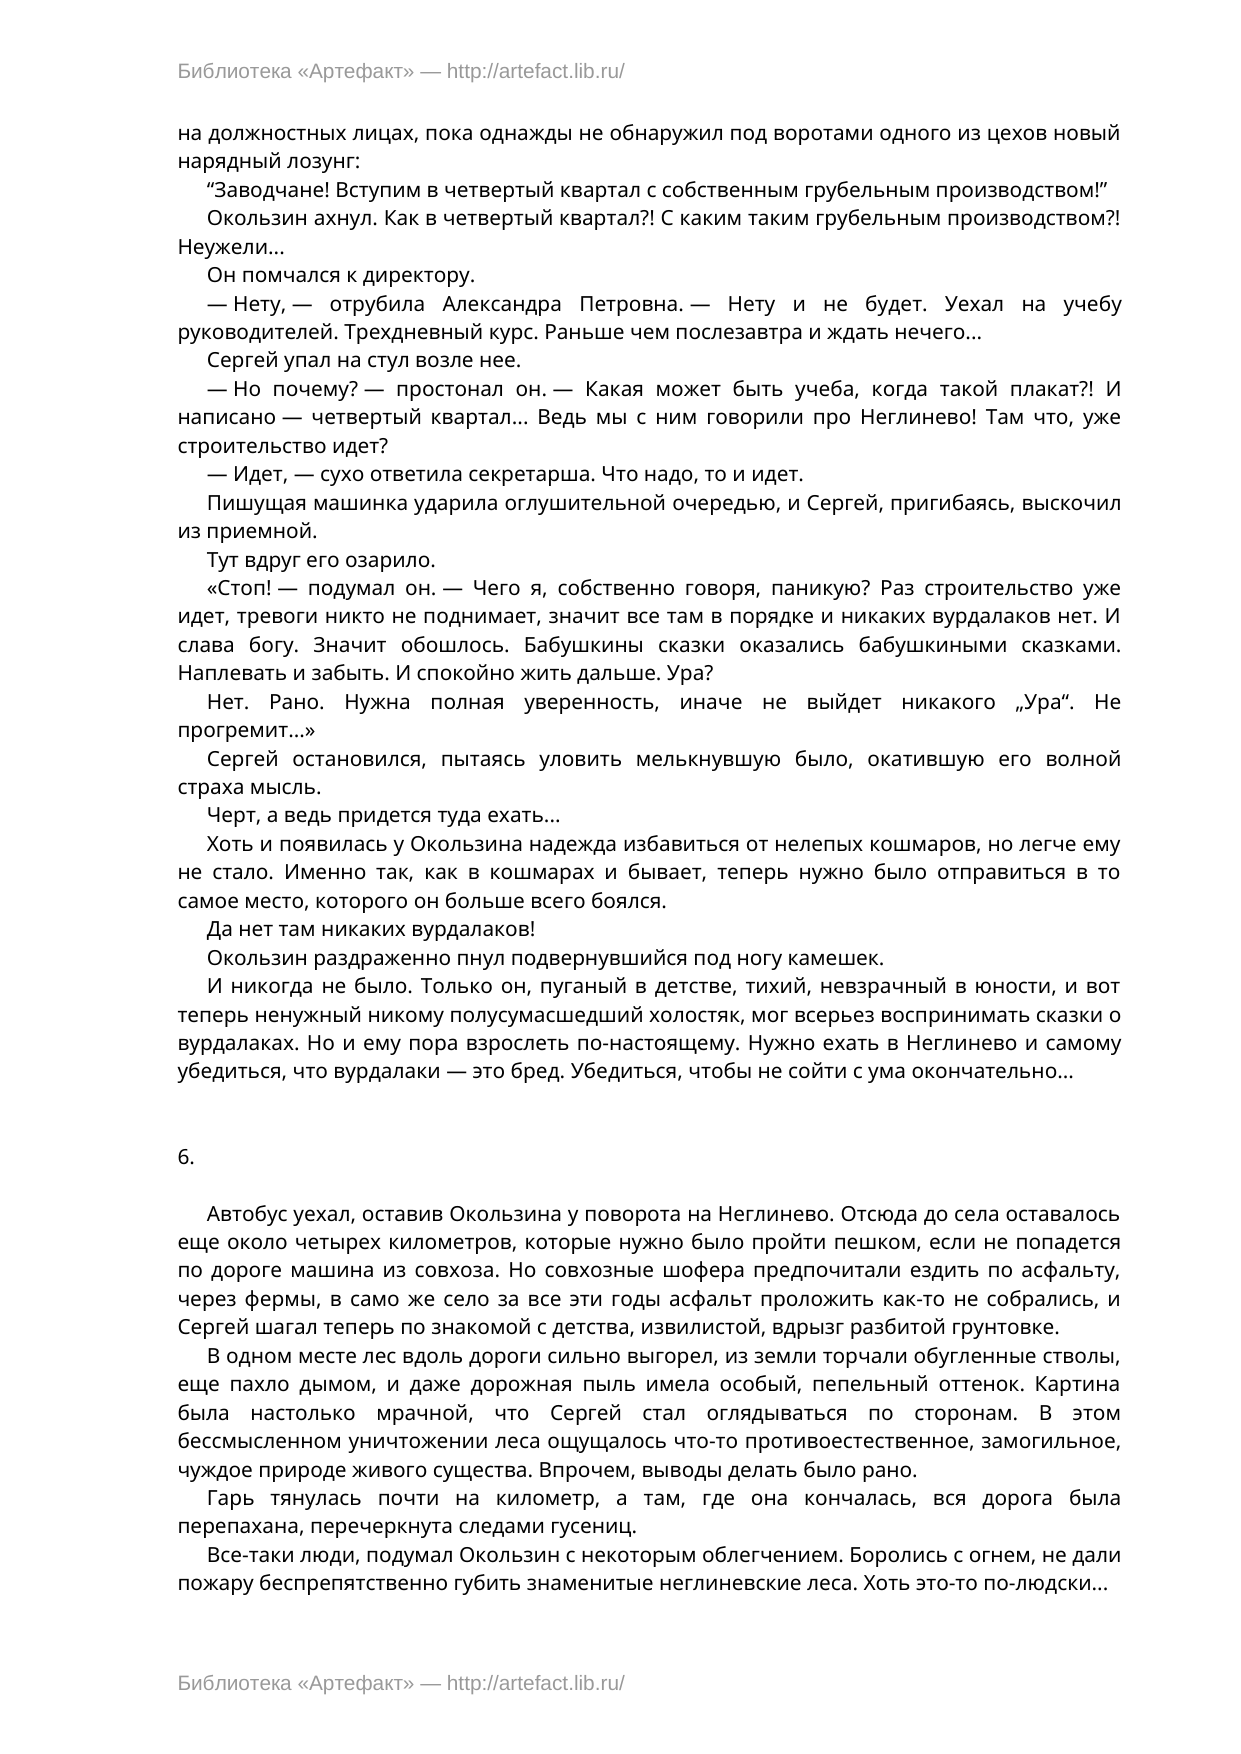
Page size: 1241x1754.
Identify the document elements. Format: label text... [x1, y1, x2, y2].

text “Заводчане! Вступим в четвертый квартал с собственным грубельным производством!” [177, 175, 1122, 203]
text Пишущая машинка ударила оглушительной очередью, и Сергей, пригибаясь, выскочил из приемной. [177, 488, 1122, 545]
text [177, 118, 1122, 175]
text Гарь тянулась почти на километр, а там, где она кончалась, вся дорога была перепахана, перечеркнута следами гусениц. [177, 1483, 1122, 1540]
text Автобус уехал, оставив Окользина у поворота на Неглинево. Отсюда до села оставалось еще около четырех километров, которые нужно было пройти пешком, если не попадется по дороге машина из совхоза. Но совхозные шофера предпочитали ездить по асфальту, через фермы, в само же село за все эти годы асфальт проложить как-то не собрались, и Сергей шагал теперь по знакомой с детства, извилистой, вдрызг разбитой грунтовке. [177, 1199, 1122, 1341]
text Черт, а ведь придется туда ехать... [177, 801, 1122, 829]
text Он помчался к директору. [177, 260, 1122, 289]
text В одном месте лес вдоль дороги сильно выгорел, из земли торчали обугленные стволы, еще пахло дымом, и даже дорожная пыль имела особый, пепельный оттенок. Картина была настолько мрачной, что Сергей стал оглядываться по сторонам. В этом бессмысленном уничтожении леса ощущалось что-то противоестественное, замогильное, чуждое природе живого существа. Впрочем, выводы делать было рано. [177, 1341, 1122, 1483]
text Хоть и появилась у Окользина надежда избавиться от нелепых кошмаров, но легче ему не стало. Именно так, как в кошмарах и бывает, теперь нужно было отправиться в то самое место, которого он больше всего боялся. [177, 829, 1122, 914]
text — Нету, — отрубила Александра Петровна. — Нету и не будет. Уехал на учебу руководителей. Трехдневный курс. Раньше чем послезавтра и ждать нечего... [177, 289, 1122, 346]
text И никогда не было. Только он, пуганый в детстве, тихий, невзрачный в юности, и вот теперь ненужный никому полусумасшедший холостяк, мог всерьез воспринимать сказки о вурдалаках. Но и ему пора взрослеть по-настоящему. Нужно ехать в Неглинево и самому убедиться, что вурдалаки — это бред. Убедиться, чтобы не сойти с ума окончательно... [177, 971, 1122, 1085]
subtitle 6. [177, 1142, 1122, 1170]
text Сергей остановился, пытаясь уловить мелькнувшую было, окатившую его волной страха мысль. [177, 744, 1122, 801]
text — Идет, — сухо ответила секретарша. Что надо, то и идет. [177, 459, 1122, 488]
text Окользин ахнул. Как в четвертый квартал?! С каким таким грубельным производством?! Неужели... [177, 203, 1122, 260]
text «Стоп! — подумал он. — Чего я, собственно говоря, паникую? Раз строительство уже идет, тревоги никто не поднимает, значит все там в порядке и никаких вурдалаков нет. И слава богу. Значит обошлось. Бабушкины сказки оказались бабушкиными сказками. Наплевать и забыть. И спокойно жить дальше. Ура? [177, 573, 1122, 687]
text — Но почему? — простонал он. — Какая может быть учеба, когда такой плакат?! И написано — четвертый квартал... Ведь мы с ним говорили про Неглинево! Там что, уже строительство идет? [177, 374, 1122, 459]
text Нет. Рано. Нужна полная уверенность, иначе не выйдет никакого „Ура“. Не прогремит...» [177, 687, 1122, 744]
text Да нет там никаких вурдалаков! [177, 914, 1122, 943]
text Окользин раздраженно пнул подвернувшийся под ногу камешек. [177, 943, 1122, 971]
text Сергей упал на стул возле нее. [177, 346, 1122, 374]
text Тут вдруг его озарило. [177, 545, 1122, 573]
text Все-таки люди, подумал Окользин с некоторым облегчением. Боролись с огнем, не дали пожару беспрепятственно губить знаменитые неглиневские леса. Хоть это-то по-людски... [177, 1540, 1122, 1597]
